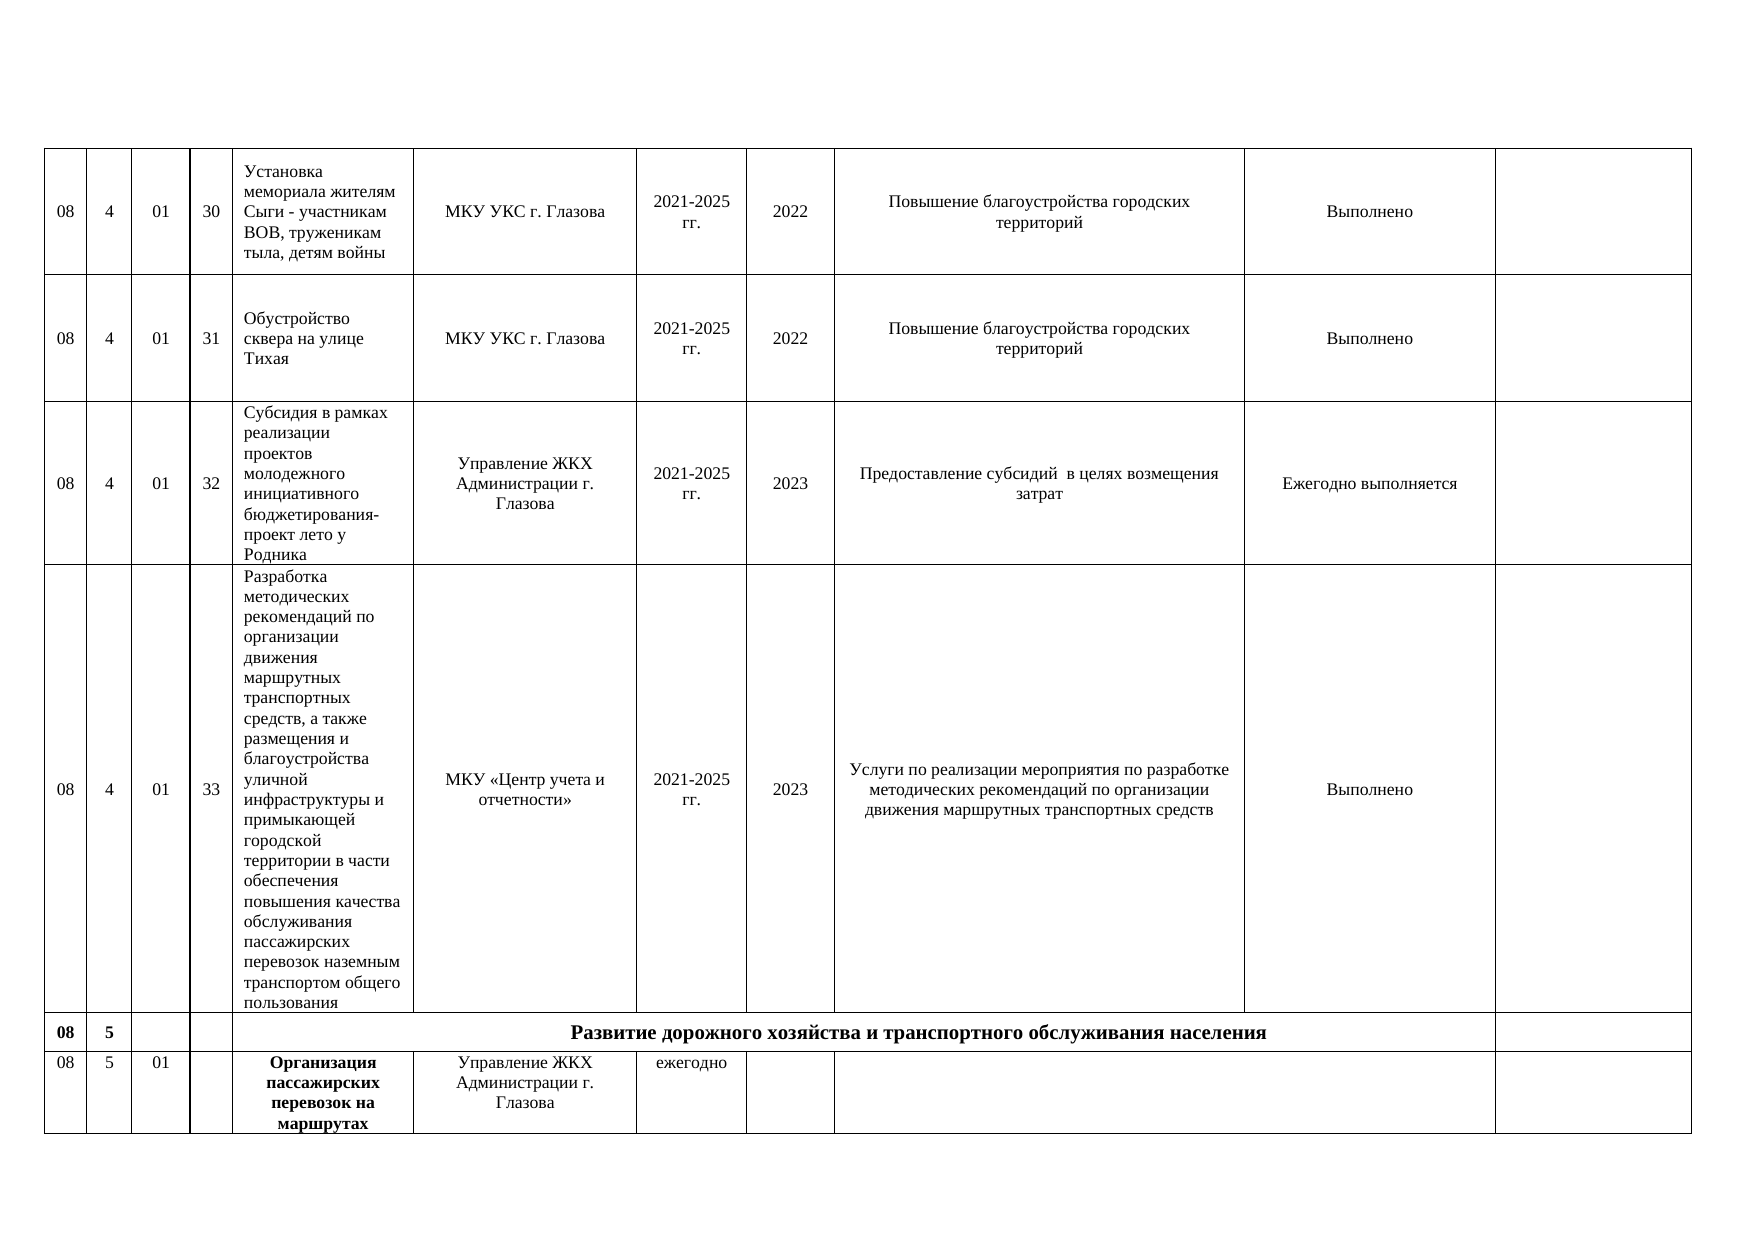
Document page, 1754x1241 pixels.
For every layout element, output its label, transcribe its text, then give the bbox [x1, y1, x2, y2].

table_cell [747, 1052, 834, 1133]
table_cell 2022 [747, 149, 834, 274]
table_cell 33 [191, 565, 232, 1012]
table_cell Повышение благоустройства городских территорий [835, 149, 1244, 274]
table_cell Управление ЖКХ Администрации г. Глазова [414, 402, 636, 564]
table_cell Субсидия в рамках реализации проектов молодежного инициативного бюджетирования-проект лето у Родника [233, 402, 413, 564]
table_cell [1496, 1013, 1691, 1051]
table_cell 2023 [747, 402, 834, 564]
table_cell ежегодно [637, 1052, 746, 1133]
table_cell Разработка методических рекомендаций по организации движения маршрутных транспортных средств, а также размещения и благоустройства уличной инфраструктуры и примыкающей городской территории в части обеспечения повышения качества обслуживания пассажирских перевозок наземным транспортом общего пользования [233, 565, 413, 1012]
table_cell МКУ УКС г. Глазова [414, 275, 636, 401]
table_cell МКУ «Центр учета и отчетности» [414, 565, 636, 1012]
table_cell 2021-2025 гг. [637, 275, 746, 401]
table_cell 32 [191, 402, 232, 564]
table_cell 5 [87, 1013, 131, 1051]
table_cell 08 [45, 402, 86, 564]
table_cell 08 [45, 565, 86, 1012]
table_cell 01 [132, 1052, 189, 1133]
table_cell 08 [45, 1013, 86, 1051]
table_cell 01 [132, 149, 189, 274]
table_cell МКУ УКС г. Глазова [414, 149, 636, 274]
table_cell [233, 1052, 413, 1133]
table_cell 2021-2025 гг. [637, 565, 746, 1012]
table_cell 08 [45, 275, 86, 401]
table_cell 2023 [747, 565, 834, 1012]
table_cell 2021-2025 гг. [637, 402, 746, 564]
table_cell [233, 1013, 342, 1051]
table_cell 30 [191, 149, 232, 274]
table_cell 4 [87, 565, 131, 1012]
table_cell 2021-2025 гг. [637, 149, 746, 274]
table_cell [1496, 275, 1691, 401]
table_cell 08 [45, 1052, 86, 1133]
table_cell [191, 1013, 232, 1051]
table_cell 01 [132, 402, 189, 564]
table_cell [1496, 565, 1691, 1012]
table_cell 2022 [747, 275, 834, 401]
table_cell Развитие дорожного хозяйства и транспортного обслуживания населения [342, 1013, 1495, 1051]
table_cell Ежегодно выполняется [1245, 402, 1495, 564]
table_cell 31 [191, 275, 232, 401]
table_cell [414, 1052, 636, 1133]
table_cell Установка мемориала жителям Сыги - участникам ВОВ, труженикам тыла, детям войны [233, 149, 413, 274]
table_cell Выполнено [1245, 149, 1495, 274]
table_cell 01 [132, 275, 189, 401]
table_cell 4 [87, 402, 131, 564]
table_cell [1496, 1052, 1691, 1133]
table_cell [1244, 1052, 1495, 1133]
table_cell Обустройство сквера на улице Тихая [233, 275, 413, 401]
table_cell Выполнено [1245, 565, 1495, 1012]
table_cell 01 [132, 565, 189, 1012]
table_cell Предоставление субсидий в целях возмещения затрат [835, 402, 1244, 564]
table_cell [1496, 402, 1691, 564]
table_cell Услуги по реализации мероприятия по разработке методических рекомендаций по организации движения маршрутных транспортных средств [835, 565, 1244, 1012]
table_cell 4 [87, 275, 131, 401]
table_cell Выполнено [1245, 275, 1495, 401]
table_cell [835, 1052, 1244, 1133]
table_cell [191, 1052, 232, 1133]
table_cell Повышение благоустройства городских территорий [835, 275, 1244, 401]
table_cell 08 [45, 149, 86, 274]
table_cell 4 [87, 149, 131, 274]
table_cell [1496, 149, 1691, 274]
table_cell [132, 1013, 189, 1051]
table_cell 5 [87, 1052, 131, 1133]
